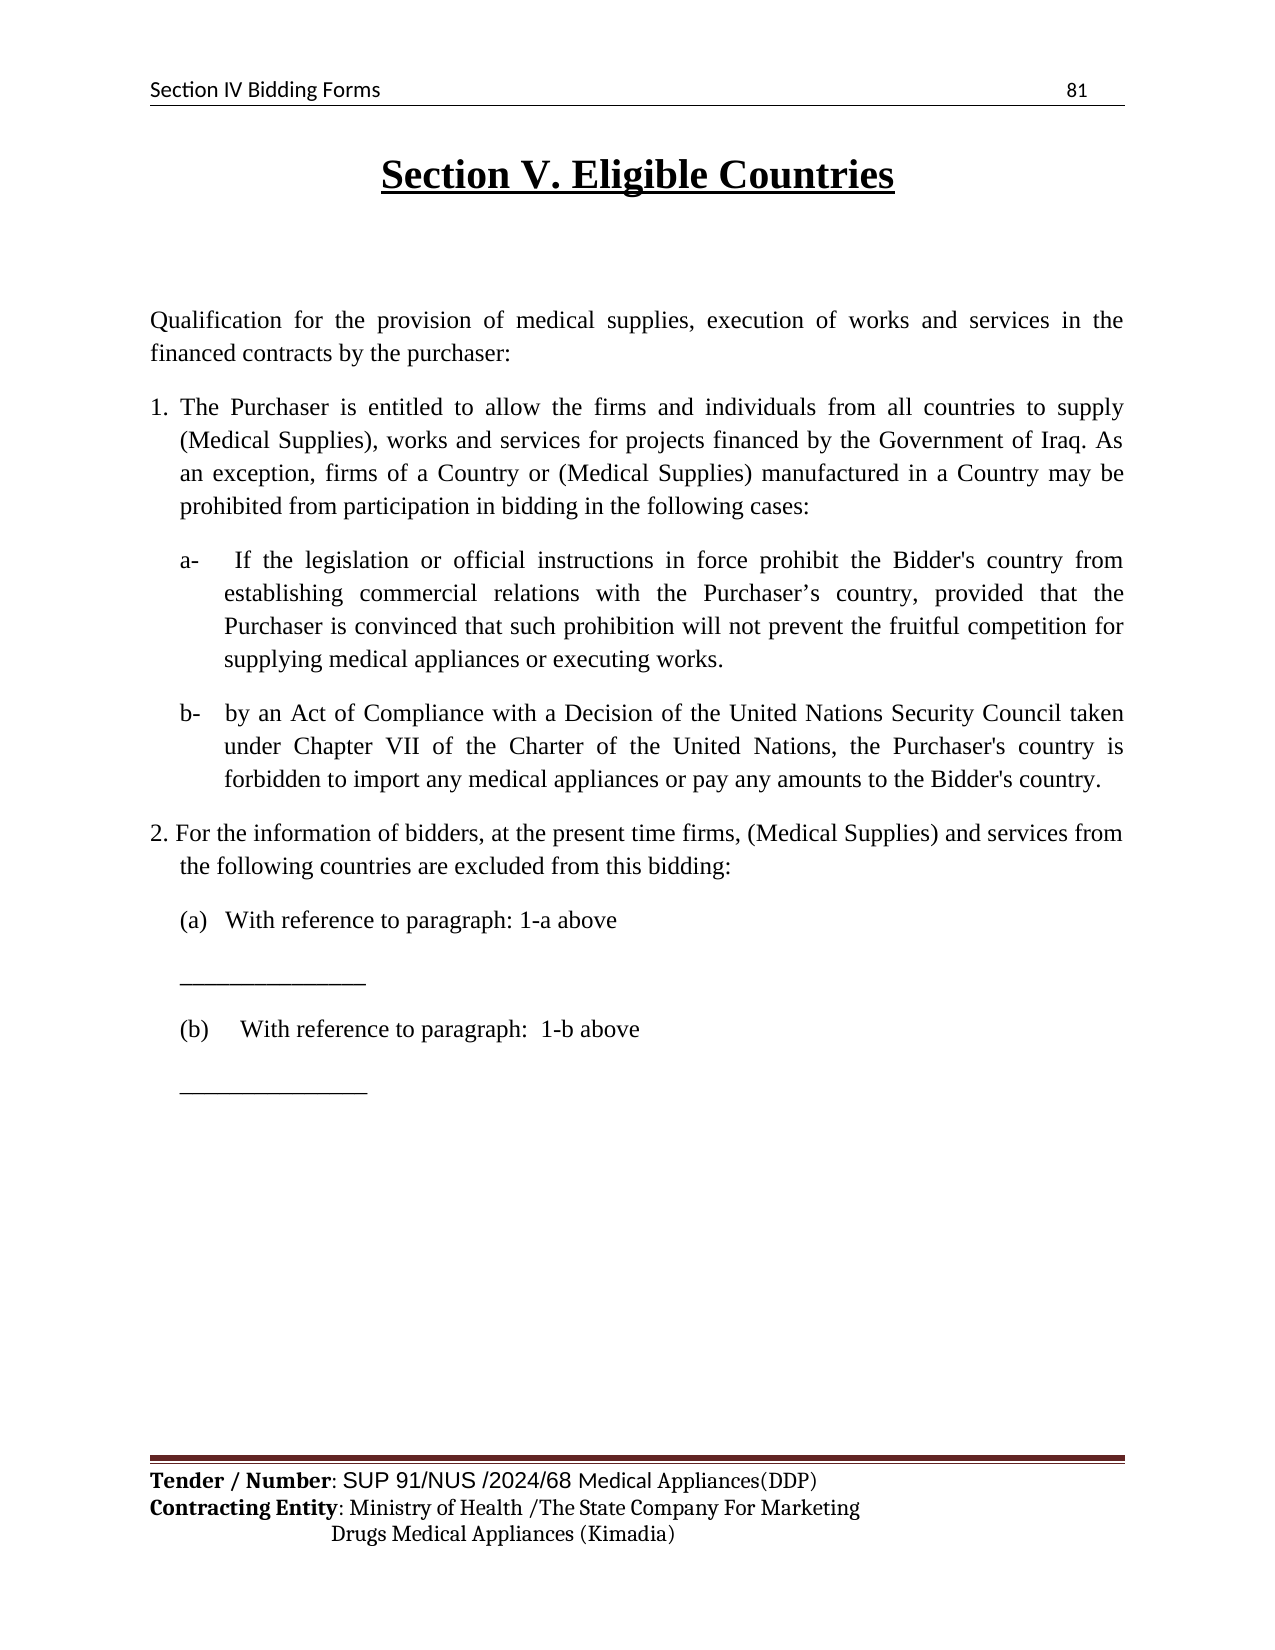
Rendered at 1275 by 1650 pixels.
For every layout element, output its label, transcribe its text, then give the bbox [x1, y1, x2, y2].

text (a) With reference to paragraph: 1-a above [179, 905, 1125, 933]
text b- by an Act of Compliance with a Decision of the United Nations Security Council taken under Chapter VII of the Charter of the United Nations, the Purchaser's country is forbidden to import any medical appliances or pay any amounts to the Bidder's country. [179, 698, 1125, 793]
text 2. For the information of bidders, at the present time firms, (Medical Supplies) and services from the following countries are excluded from this bidding: [150, 818, 1125, 879]
text a- If the legislation or official instructions in force prohibit the Bidder's country from establishing commercial relations with the Purchaser’s country, provided that the Purchaser is convinced that such prohibition will not prevent the fruitful competition for supplying medical appliances or executing works. [179, 545, 1125, 673]
text _______________ [179, 958, 1125, 989]
text Qualification for the provision of medical supplies, execution of works and services in the financed contracts by the purchaser: [150, 305, 1125, 367]
text (b) With reference to paragraph: 1-b above [179, 1014, 1125, 1043]
text Section V. Eligible Countries [150, 150, 1125, 198]
text 1. The Purchaser is entitled to allow the firms and individuals from all countries to supply (Medical Supplies), works and services for projects financed by the Government of Iraq. As an exception, firms of a Country or (Medical Supplies) manufactured in a Country may be prohibited from participation in bidding in the following cases: [150, 392, 1125, 520]
text _______________ [179, 1068, 1125, 1097]
